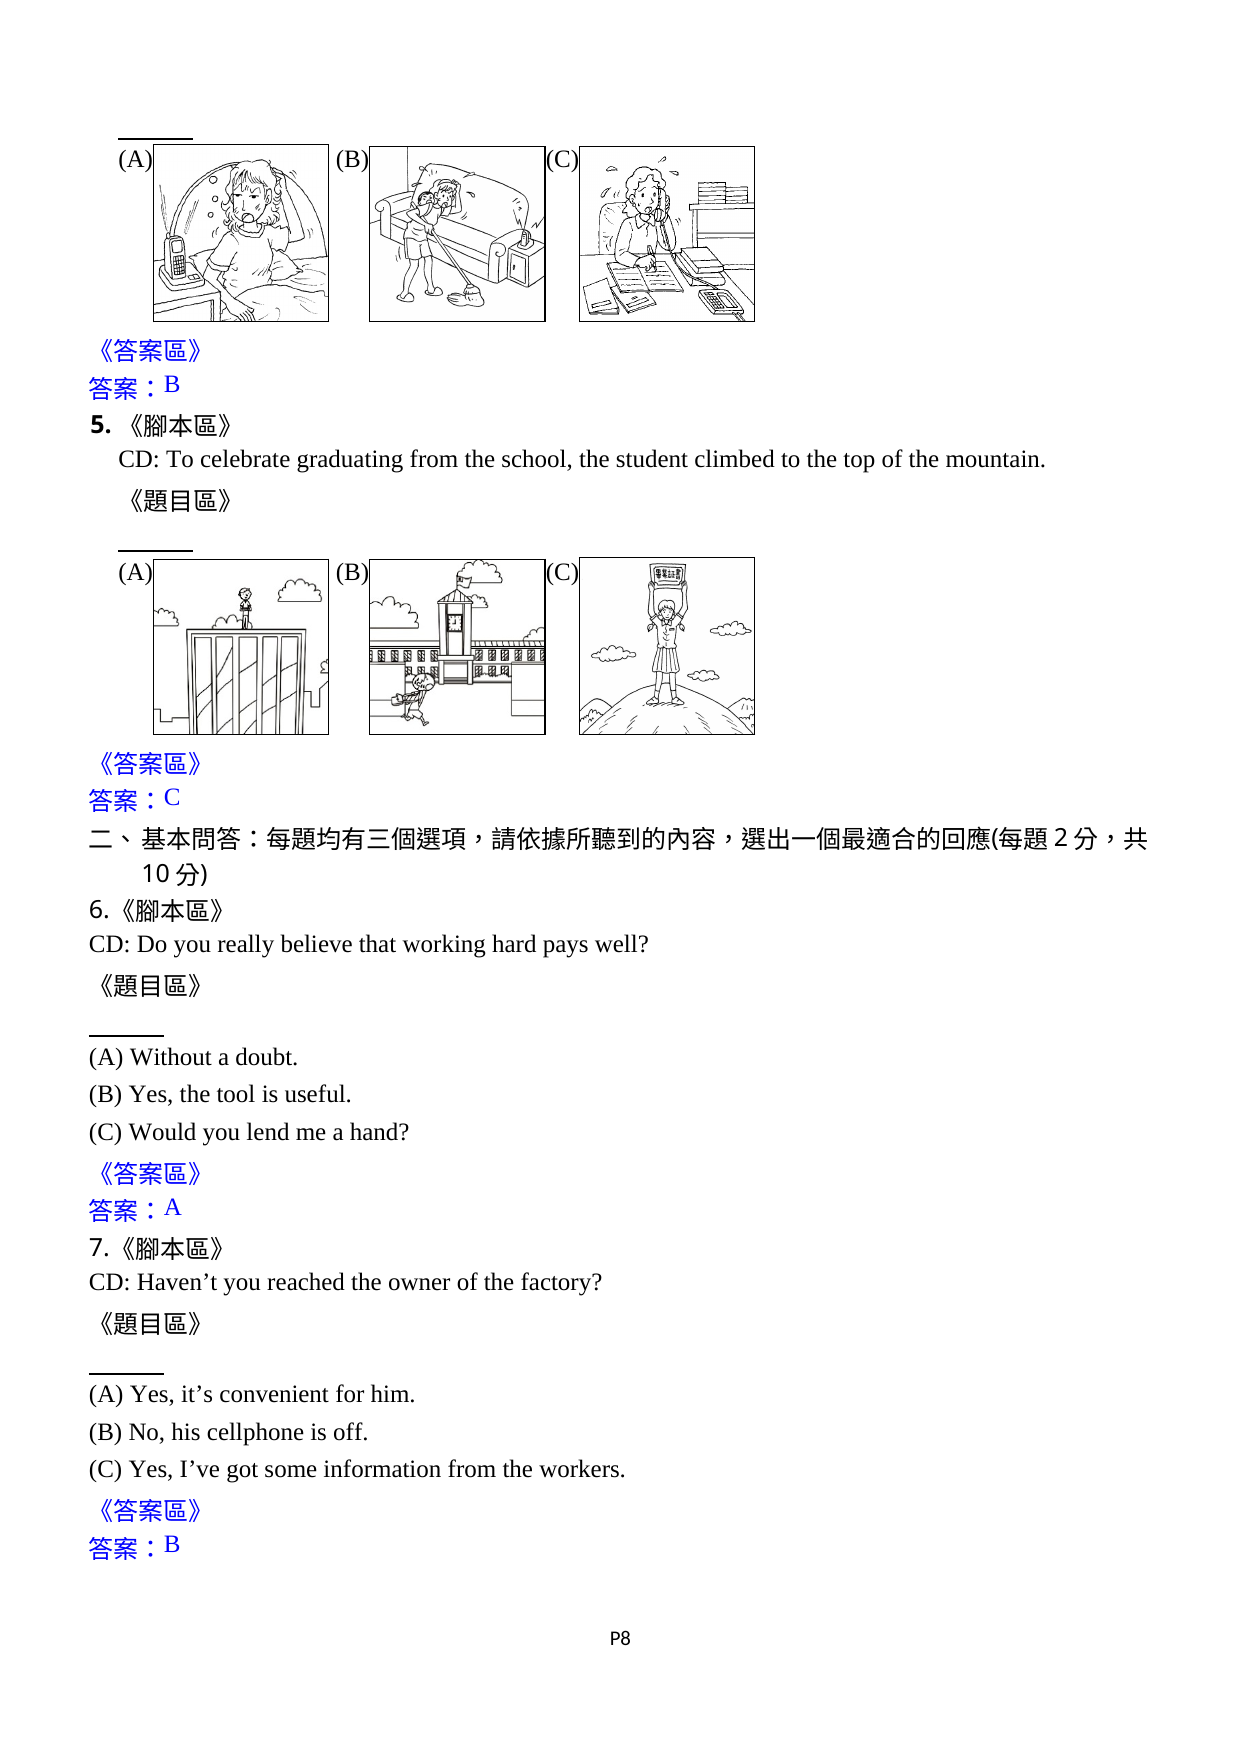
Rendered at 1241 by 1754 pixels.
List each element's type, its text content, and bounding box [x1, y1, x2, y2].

text 《答案區》 答案：B [89, 332, 1152, 407]
text 7.《腳本區》 CD: Haven’t you reached the owner of the factory? 《題目區》 (A) Yes, it’s convenient for him. [89, 1229, 1152, 1417]
picture [154, 145, 328, 321]
text 《答案區》 答案：B [89, 1492, 1152, 1567]
text (B) No, his cellphone is off. (C) Yes, I’ve got some information from the workers. [89, 1417, 1152, 1492]
text 《答案區》 答案：A [89, 1154, 1152, 1229]
picture [580, 147, 754, 321]
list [118, 107, 1152, 332]
picture [154, 560, 328, 734]
picture [580, 558, 754, 734]
picture [370, 147, 544, 321]
text 《答案區》 答案：C [89, 744, 1152, 819]
picture [370, 560, 544, 734]
text 6.《腳本區》 CD: Do you really believe that working hard pays well? 《題目區》 (A) Without a doubt. (B) Yes, the tool is useful. (C) Would you lend me a hand? [89, 892, 1152, 1154]
list 基本問答：每題均有三個選項，請依據所聽到的內容，選出一個最適合的回應(每題2分，共10分) [89, 819, 1152, 892]
